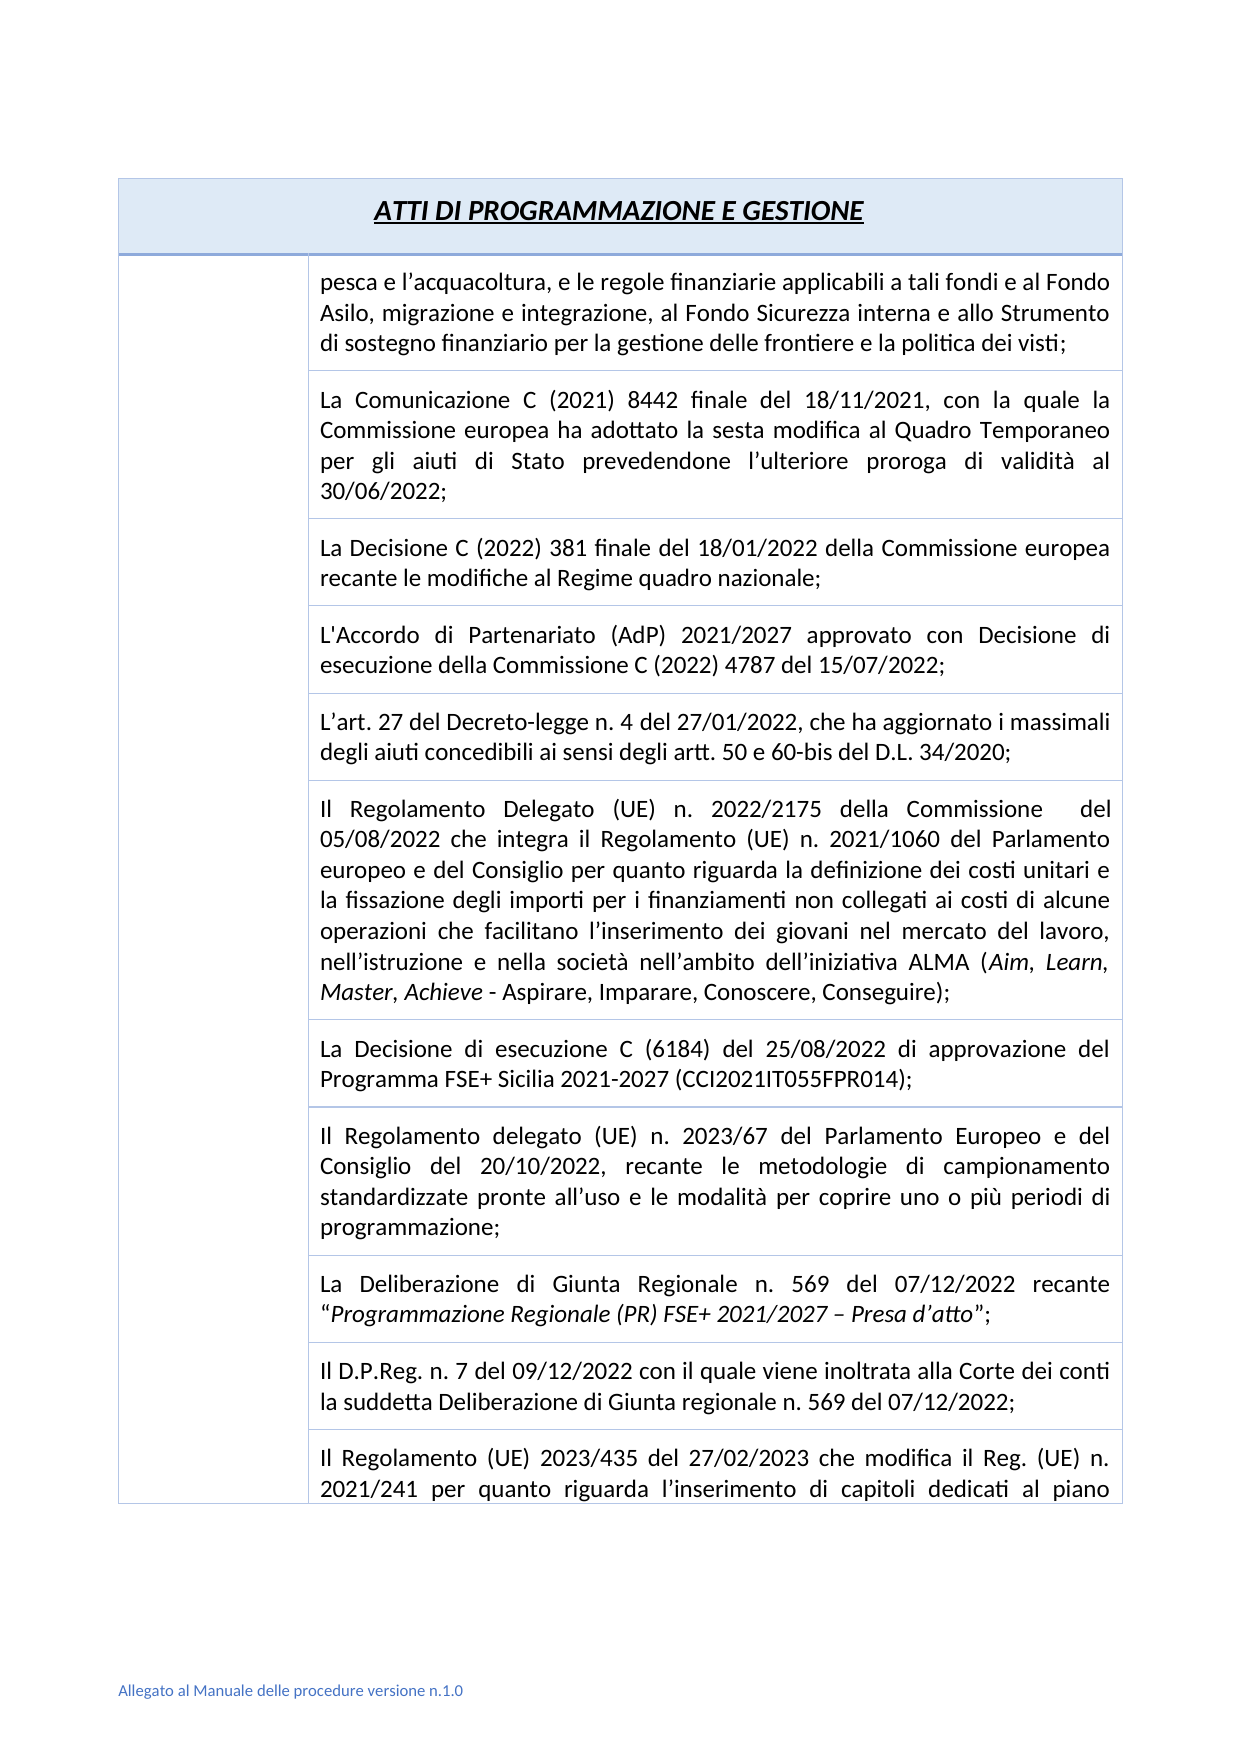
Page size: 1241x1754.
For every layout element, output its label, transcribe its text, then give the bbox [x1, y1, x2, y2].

table_cell Il Regolamento Delegato (UE) n. 2022/2175 della Commissione del 05/08/2022 che integra il Regolamento (UE) n. 2021/1060 del Parlamento europeo e del Consiglio per quanto riguarda la definizione dei costi unitari e la fissazione degli importi per i finanziamenti non collegati ai costi di alcune operazioni che facilitano l’inserimento dei giovani nel mercato del lavoro, nell’istruzione e nella società nell’ambito dell’iniziativa ALMA (Aim, Learn, Master, Achieve - Aspirare, Imparare, Conoscere, Conseguire); [309, 781, 1122, 1019]
table_cell L'Accordo di Partenariato (AdP) 2021/2027 approvato con Decisione di esecuzione della Commissione C (2022) 4787 del 15/07/2022; [309, 606, 1122, 692]
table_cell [309, 256, 1122, 370]
table_cell Il Regolamento delegato (UE) n. 2023/67 del Parlamento Europeo e del Consiglio del 20/10/2022, recante le metodologie di campionamento standardizzate pronte all’uso e le modalità per coprire uno o più periodi di programmazione; [309, 1108, 1122, 1254]
table_cell La Comunicazione C (2021) 8442 finale del 18/11/2021, con la quale la Commissione europea ha adottato la sesta modifica al Quadro Temporaneo per gli aiuti di Stato prevedendone l’ulteriore proroga di validità al 30/06/2022; [309, 371, 1122, 518]
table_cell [309, 1430, 1122, 1503]
table_cell La Deliberazione di Giunta Regionale n. 569 del 07/12/2022 recante “Programmazione Regionale (PR) FSE+ 2021/2027 – Presa d’atto”; [309, 1256, 1122, 1342]
table_cell La Decisione C (2022) 381 finale del 18/01/2022 della Commissione europea recante le modifiche al Regime quadro nazionale; [309, 519, 1122, 605]
table_cell L’art. 27 del Decreto-legge n. 4 del 27/01/2022, che ha aggiornato i massimali degli aiuti concedibili ai sensi degli artt. 50 e 60-bis del D.L. 34/2020; [309, 694, 1122, 779]
table_cell La Decisione di esecuzione C (6184) del 25/08/2022 di approvazione del Programma FSE+ Sicilia 2021-2027 (CCI2021IT055FPR014); [309, 1020, 1122, 1106]
table_header ATTI DI PROGRAMMAZIONE E GESTIONE [119, 179, 1122, 253]
table_cell Il D.P.Reg. n. 7 del 09/12/2022 con il quale viene inoltrata alla Corte dei conti la suddetta Deliberazione di Giunta regionale n. 569 del 07/12/2022; [309, 1343, 1122, 1429]
